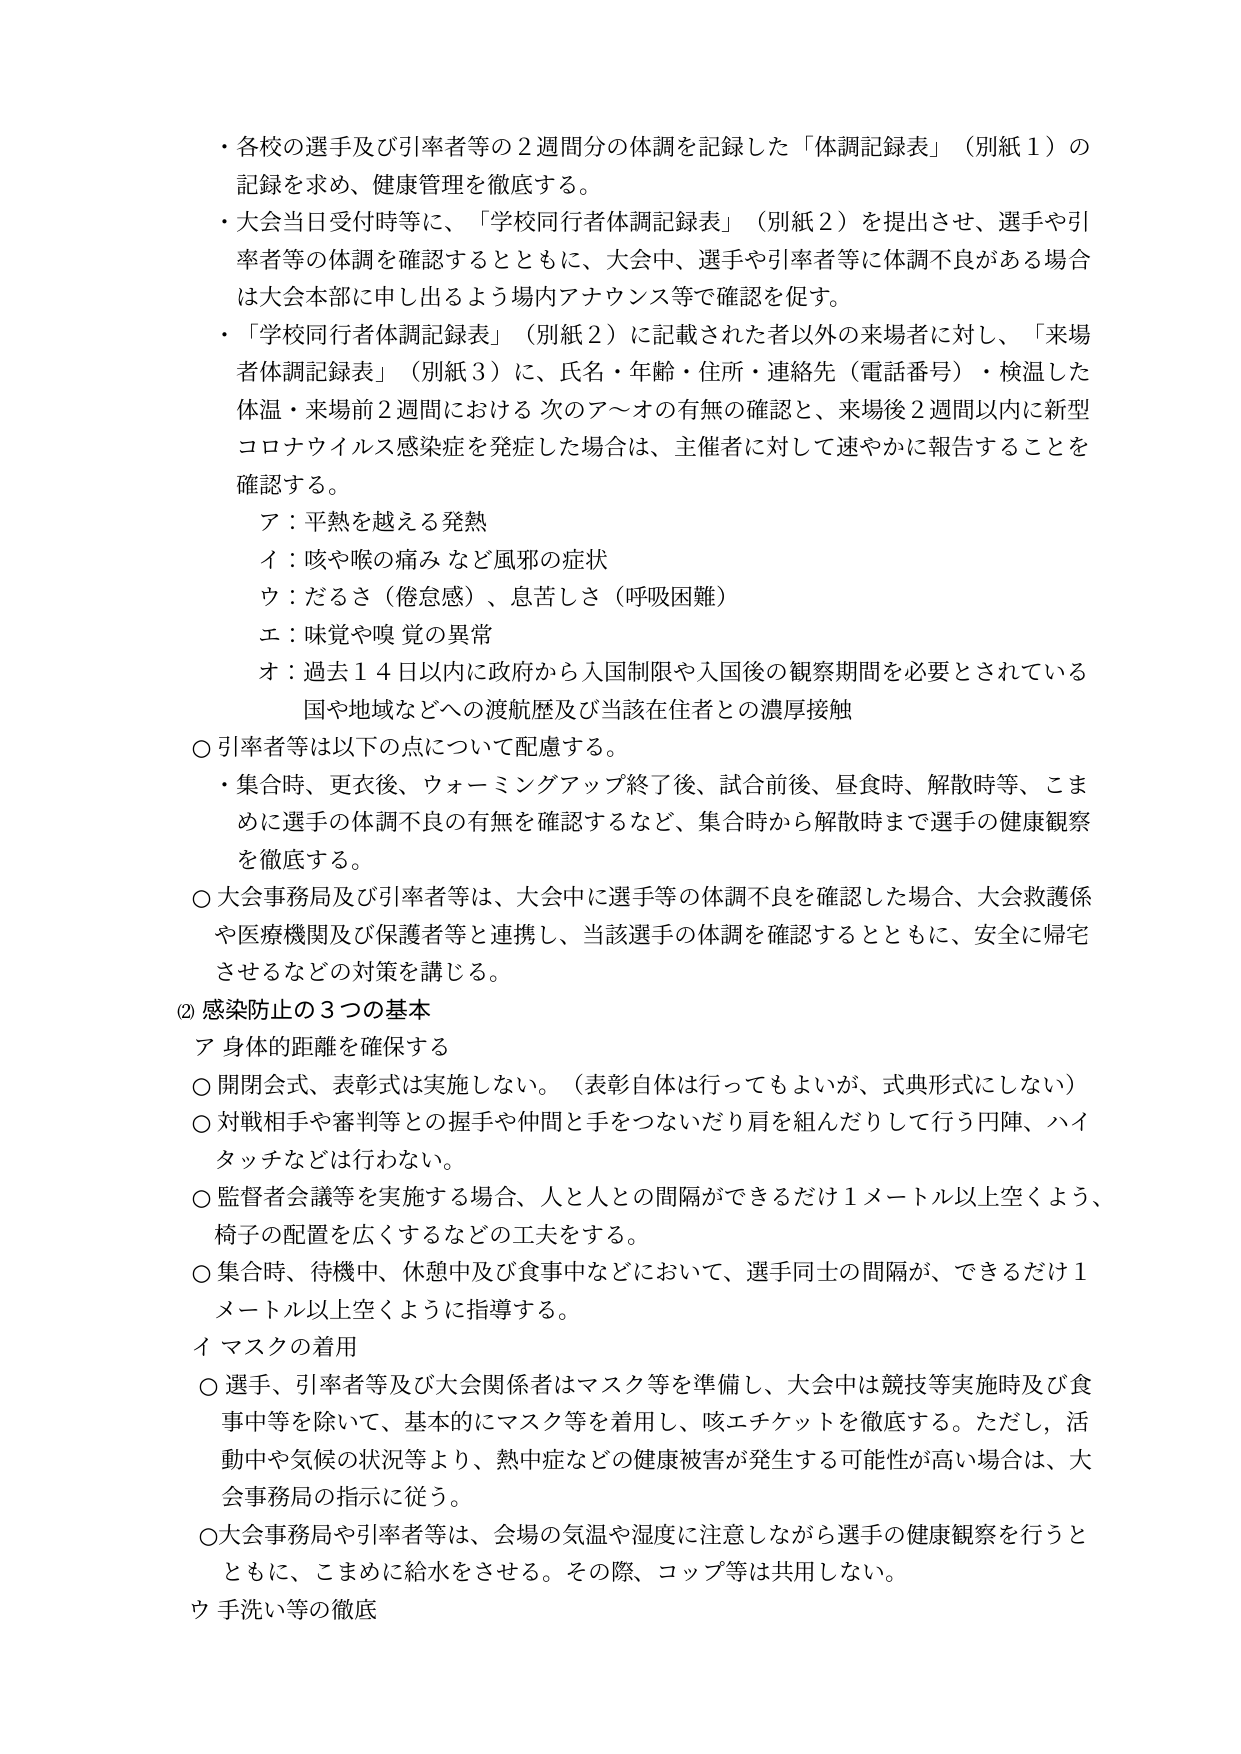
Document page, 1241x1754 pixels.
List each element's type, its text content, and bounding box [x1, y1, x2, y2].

text ・各校の選手及び引率者等の２週間分の体調を記録した「体調記録表」（別紙１）の記録を求め、健康管理を徹底する。 [213, 127, 1092, 202]
text ・集合時、更衣後、ウォーミングアップ終了後、試合前後、昼食時、解散時等、こまめに選手の体調不良の有無を確認するなど、集合時から解散時まで選手の健康観察を徹底する。 [213, 764, 1092, 877]
text エ：味覚や嗅 覚の異常 [235, 614, 1092, 652]
text ○ 対戦相手や審判等との握手や仲間と手をつないだり肩を組んだりして行う円陣、ハイタッチなどは行わない。 [191, 1102, 1092, 1177]
text ○ 選手、引率者等及び大会関係者はマスク等を準備し、大会中は競技等実施時及び食事中等を除いて、基本的にマスク等を着用し、咳エチケットを徹底する。ただし，活動中や気候の状況等より、熱中症などの健康被害が発生する可能性が高い場合は、大会事務局の指示に従う。 [198, 1364, 1092, 1514]
text イ マスクの着用 [191, 1327, 1092, 1364]
text ・「学校同行者体調記録表」（別紙２）に記載された者以外の来場者に対し、「来場者体調記録表」（別紙３）に、氏名・年齢・住所・連絡先（電話番号）・検温した体温・来場前２週間における 次のア～オの有無の確認と、来場後２週間以内に新型コロナウイルス感染症を発症した場合は、主催者に対して速やかに報告することを確認する。 [213, 314, 1092, 502]
text オ：過去１４日以内に政府から入国制限や入国後の観察期間を必要とされている国や地域などへの渡航歴及び当該在住者との濃厚接触 [257, 652, 1092, 727]
text ○ 監督者会議等を実施する場合、人と人との間隔ができるだけ１メートル以上空くよう、椅子の配置を広くするなどの工夫をする。 [191, 1177, 1092, 1252]
text ○ 大会事務局及び引率者等は、大会中に選手等の体調不良を確認した場合、大会救護係や医療機関及び保護者等と連携し、当該選手の体調を確認するとともに、安全に帰宅させるなどの対策を講じる。 [191, 877, 1092, 989]
text ア 身体的距離を確保する [148, 1027, 1092, 1064]
text ア：平熱を越える発熱 [235, 502, 1092, 539]
text ・大会当日受付時等に、「学校同行者体調記録表」（別紙２）を提出させ、選手や引率者等の体調を確認するとともに、大会中、選手や引率者等に体調不良がある場合は大会本部に申し出るよう場内アナウンス等で確認を促す。 [213, 202, 1092, 314]
text ウ 手洗い等の徹底 [182, 1589, 1092, 1627]
text ○ 引率者等は以下の点について配慮する。 [191, 727, 1092, 764]
text ○大会事務局や引率者等は、会場の気温や湿度に注意しながら選手の健康観察を行うとともに、こまめに給水をさせる。その際、コップ等は共用しない。 [198, 1514, 1092, 1589]
text ○ 開閉会式、表彰式は実施しない。（表彰自体は行ってもよいが、式典形式にしない） [191, 1064, 1092, 1102]
text ⑵ 感染防止の３つの基本 [148, 989, 1092, 1027]
text ○ 集合時、待機中、休憩中及び食事中などにおいて、選手同士の間隔が、できるだけ１メートル以上空くように指導する。 [191, 1252, 1092, 1327]
text ウ：だるさ（倦怠感）、息苦しさ（呼吸困難） [235, 577, 1092, 614]
text イ：咳や喉の痛み など風邪の症状 [235, 539, 1092, 577]
